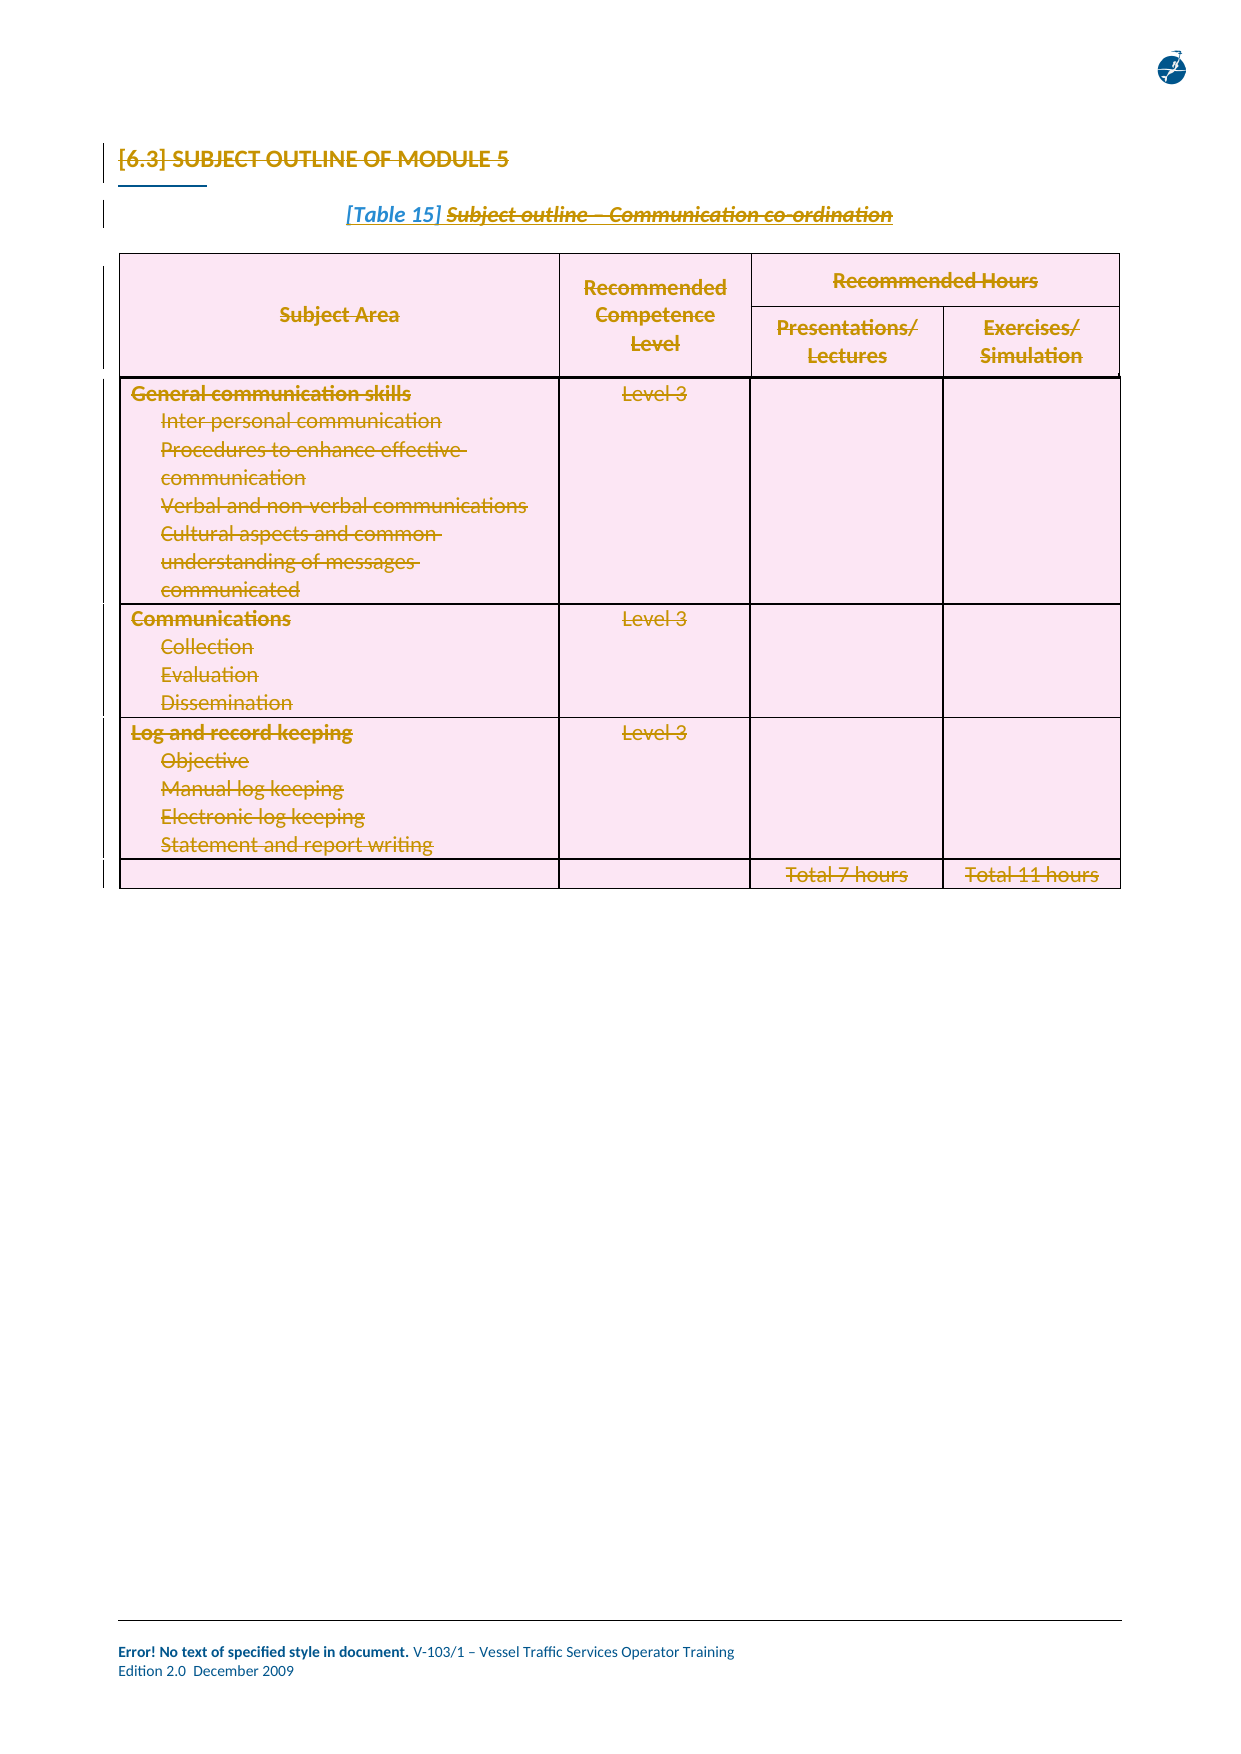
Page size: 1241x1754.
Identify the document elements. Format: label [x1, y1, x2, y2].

picture [1126, 0, 1241, 119]
